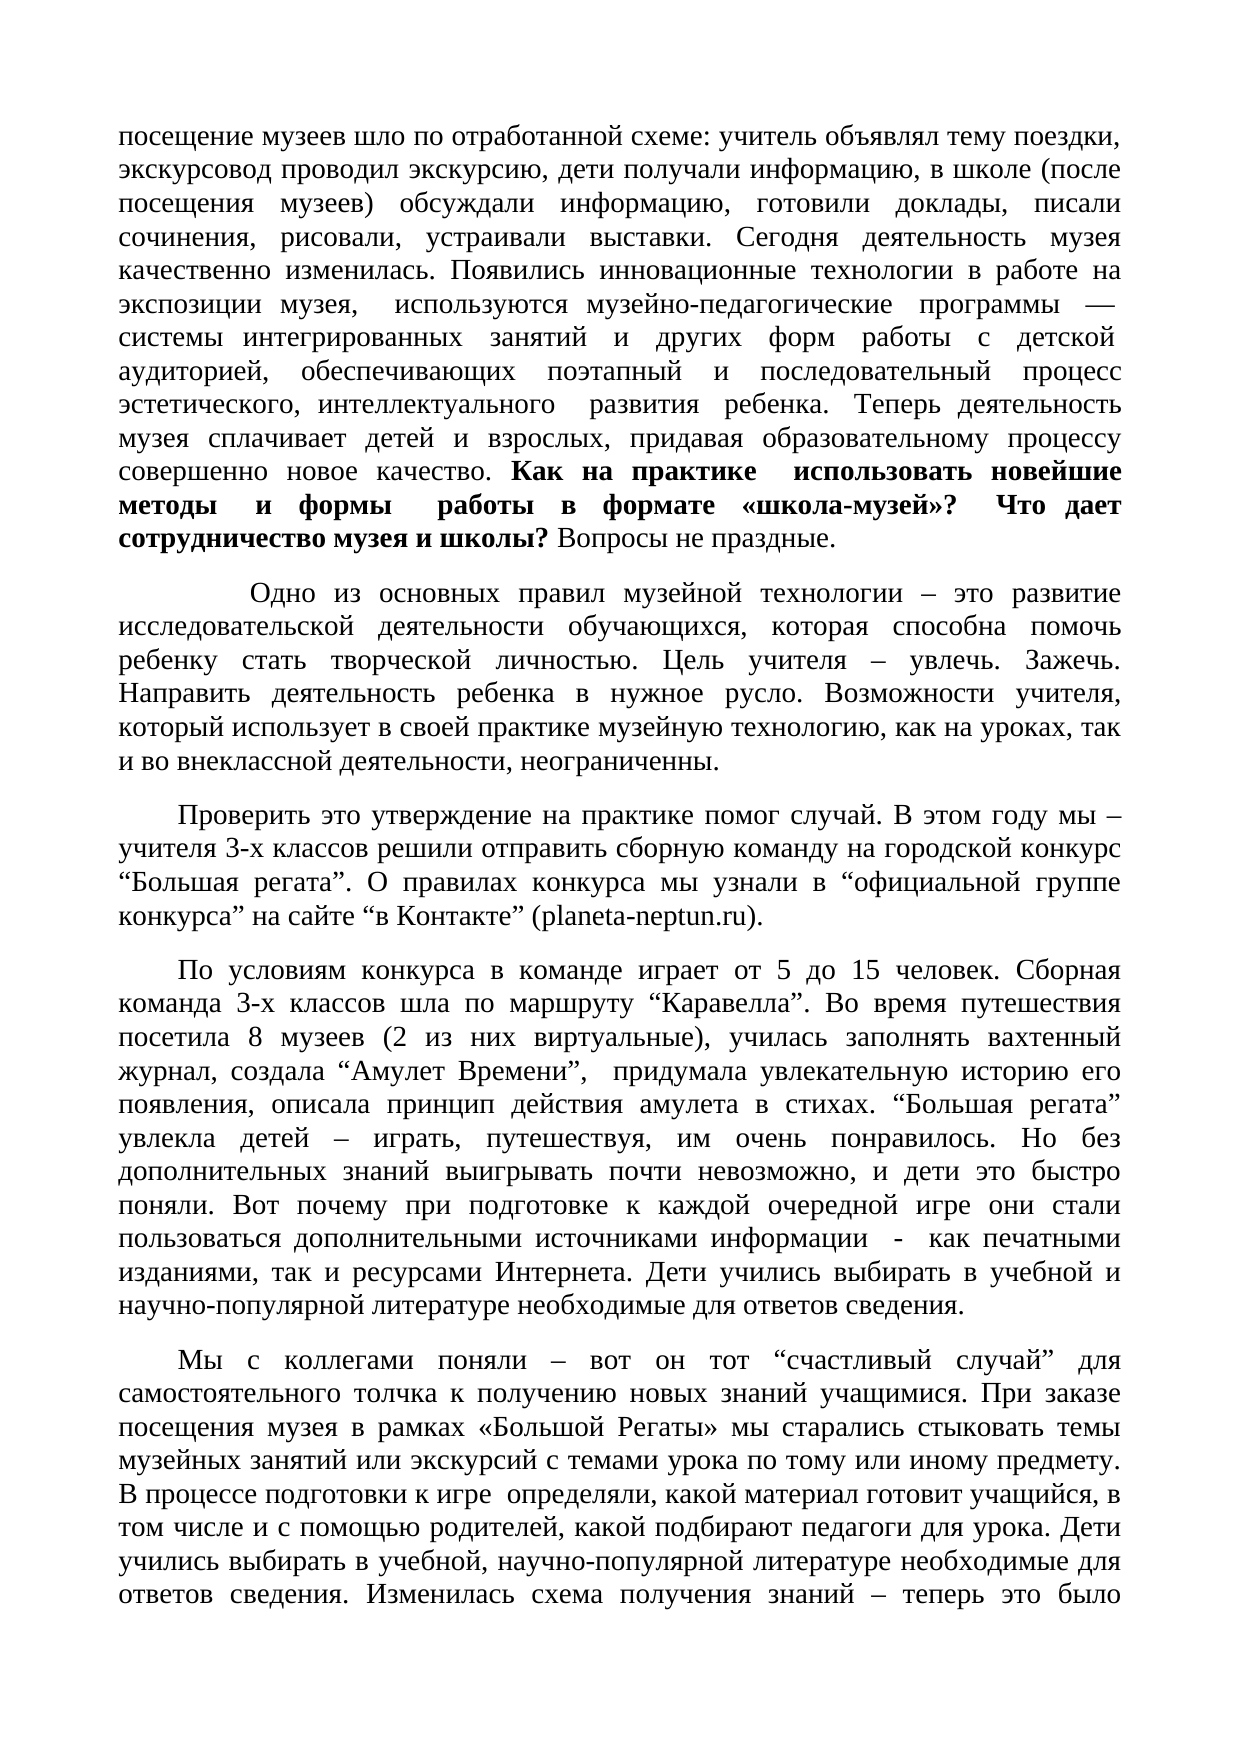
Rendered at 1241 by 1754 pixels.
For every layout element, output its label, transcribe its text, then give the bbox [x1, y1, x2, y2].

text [118, 1342, 1122, 1610]
text По условиям конкурса в команде играет от 5 до 15 человек. Сборная команда 3-х классов шла по маршруту “Каравелла”. Во время путешествия посетила 8 музеев (2 из них виртуальные), училась заполнять вахтенный журнал, создала “Амулет Времени”, придумала увлекательную историю его появления, описала принцип действия амулета в стихах. “Большая регата” увлекла детей – играть, путешествуя, им очень понравилось. Но без дополнительных знаний выигрывать почти невозможно, и дети это быстро поняли. Вот почему при подготовке к каждой очередной игре они стали пользоваться дополнительными источниками информации - как печатными изданиями, так и ресурсами Интернета. Дети учились выбирать в учебной и научно-популярной литературе необходимые для ответов сведения. [118, 952, 1122, 1321]
text Одно из основных правил музейной технологии – это развитие исследовательской деятельности обучающихся, которая способна помочь ребенку стать творческой личностью. Цель учителя – увлечь. Зажечь. Направить деятельность ребенка в нужное русло. Возможности учителя, который использует в своей практике музейную технологию, как на уроках, так и во внеклассной деятельности, неограниченны. [118, 575, 1122, 776]
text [118, 118, 1122, 554]
text Проверить это утверждение на практике помог случай. В этом году мы – учителя 3-х классов решили отправить сборную команду на городской конкурс “Большая регата”. О правилах конкурса мы узнали в “официальной группе конкурса” на сайте “в Контакте” (planeta-neptun.ru). [118, 797, 1122, 931]
